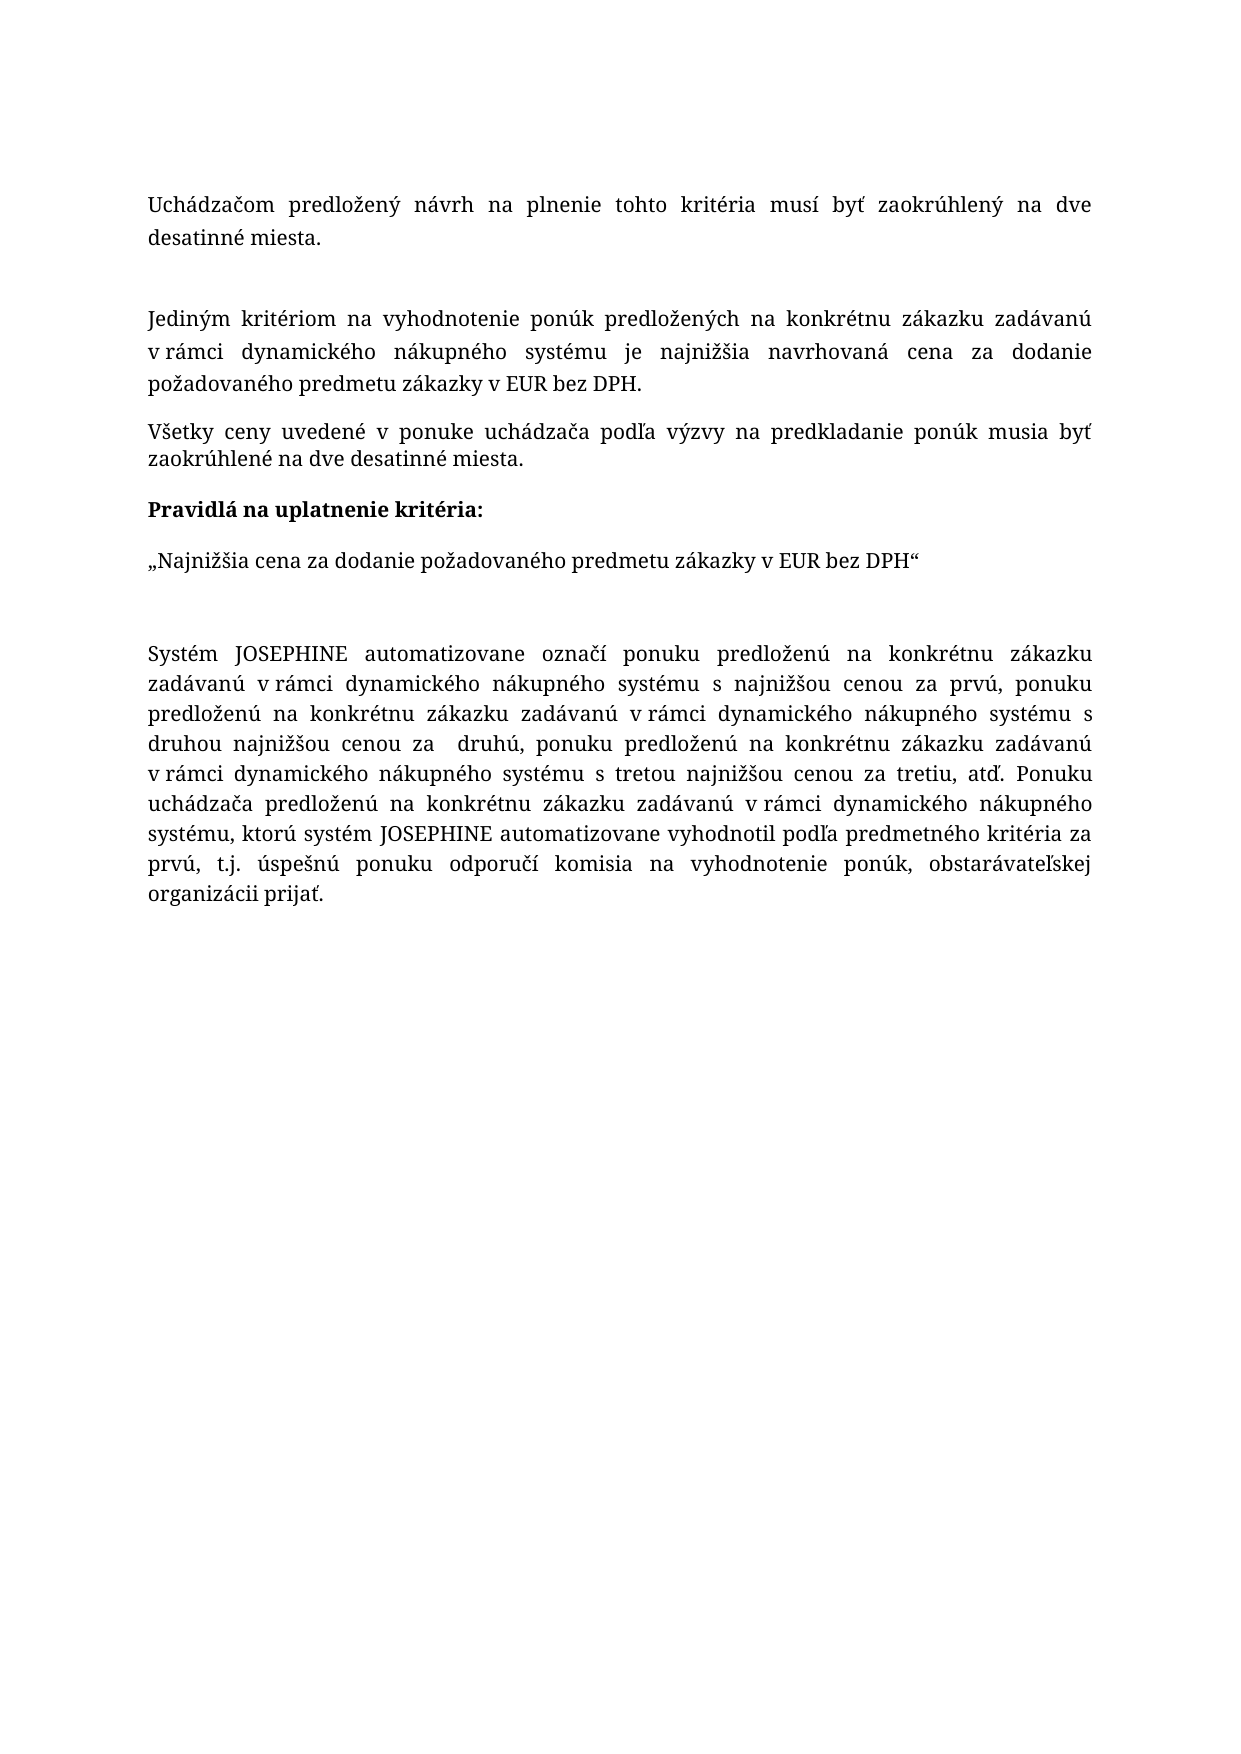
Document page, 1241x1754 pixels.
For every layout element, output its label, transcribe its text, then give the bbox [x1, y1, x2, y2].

text Pravidlá na uplatnenie kritéria: [148, 496, 1093, 522]
text Systém JOSEPHINE automatizovane označí ponuku predloženú na konkrétnu zákazku zadávanú v rámci dynamického nákupného systému s najnižšou cenou za prvú, ponuku predloženú na konkrétnu zákazku zadávanú v rámci dynamického nákupného systému s druhou najnižšou cenou za druhú, ponuku predloženú na konkrétnu zákazku zadávanú v rámci dynamického nákupného systému s tretou najnižšou cenou za tretiu, atď. Ponuku uchádzača predloženú na konkrétnu zákazku zadávanú v rámci dynamického nákupného systému, ktorú systém JOSEPHINE automatizovane vyhodnotil podľa predmetného kritéria za prvú, t.j. úspešnú ponuku odporučí komisia na vyhodnotenie ponúk, obstarávateľskej organizácii prijať. [148, 637, 1093, 907]
text Všetky ceny uvedené v ponuke uchádzača podľa výzvy na predkladanie ponúk musia byť zaokrúhlené na dve desatinné miesta. [148, 419, 1093, 471]
text Uchádzačom predložený návrh na plnenie tohto kritéria musí byť zaokrúhlený na dve desatinné miesta. [148, 190, 1093, 251]
text „Najnižšia cena za dodanie požadovaného predmetu zákazky v EUR bez DPH“ [148, 547, 1093, 574]
text Jediným kritériom na vyhodnotenie ponúk predložených na konkrétnu zákazku zadávanú v rámci dynamického nákupného systému je najnižšia navrhovaná cena za dodanie požadovaného predmetu zákazky v EUR bez DPH. [148, 304, 1093, 398]
